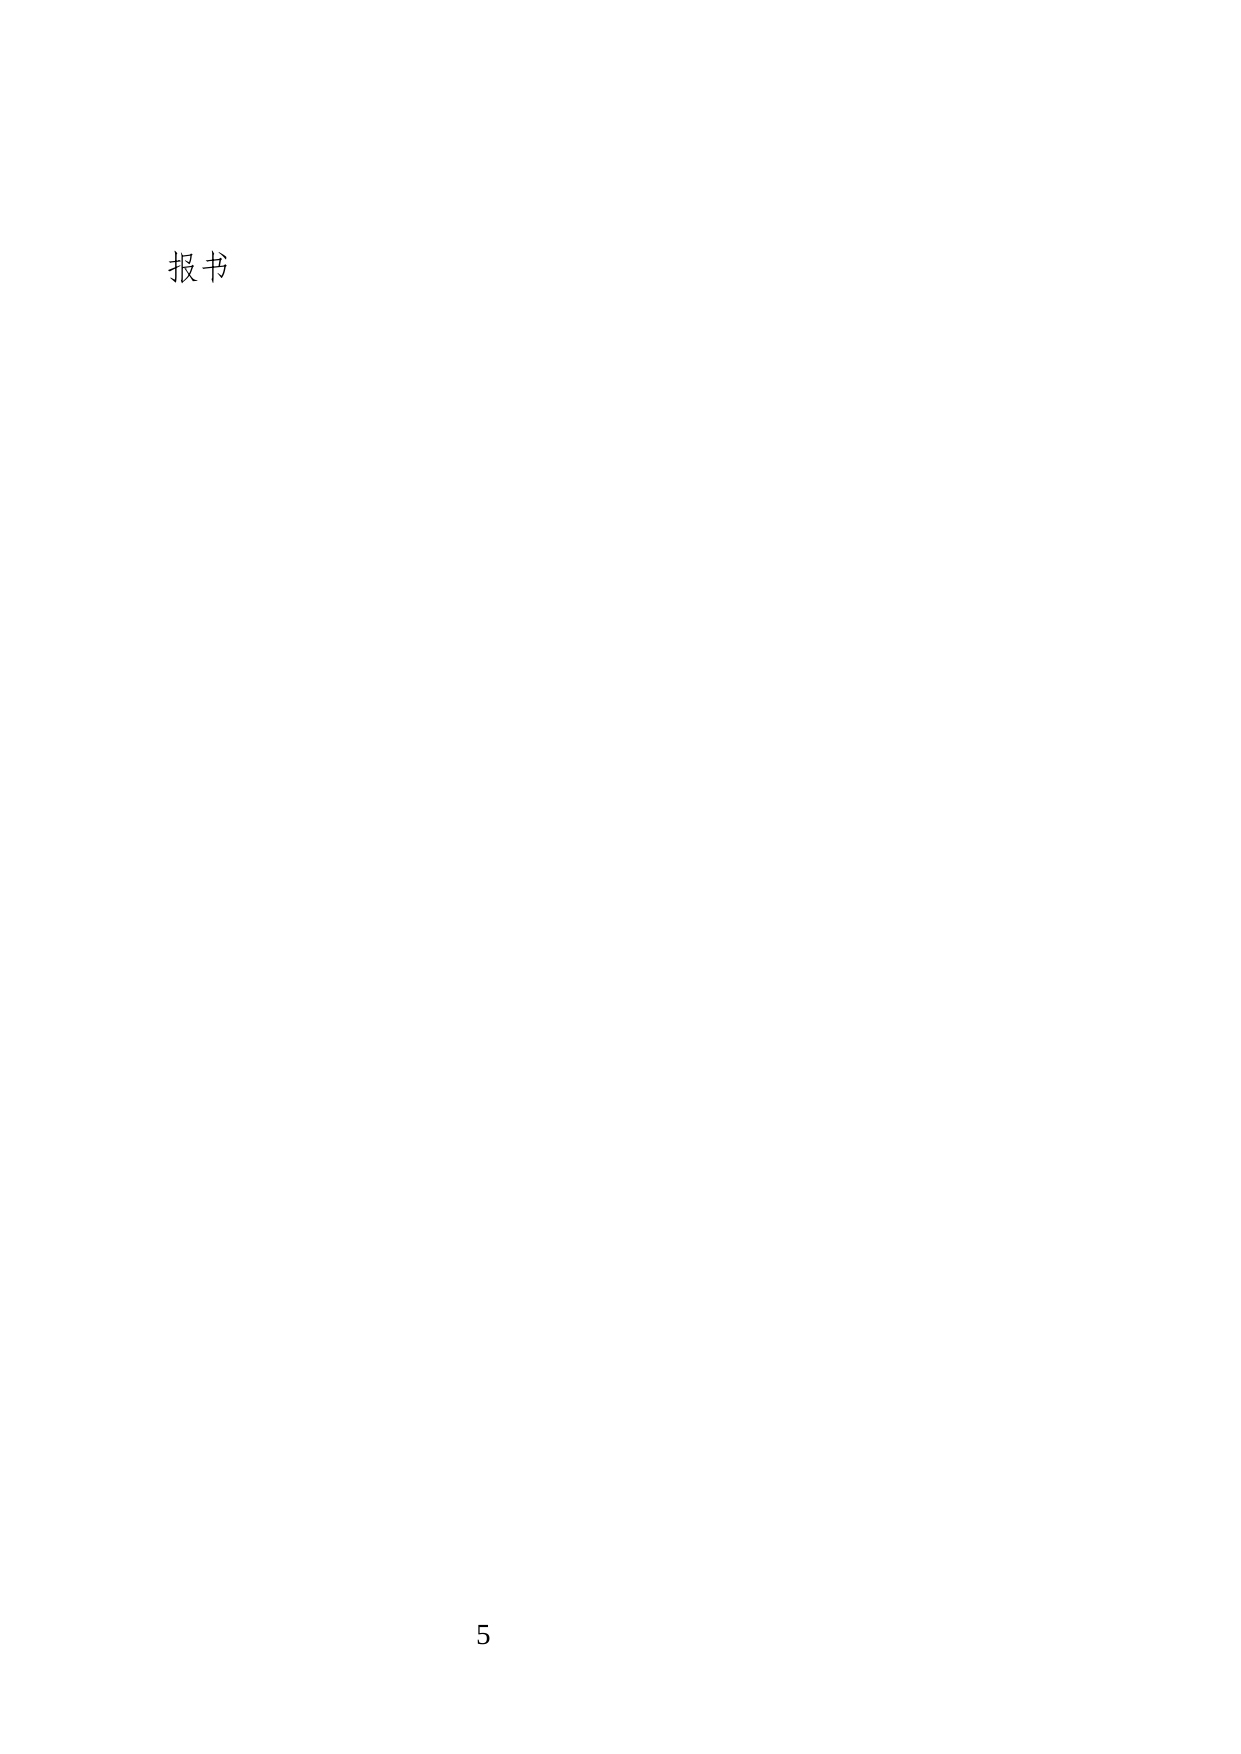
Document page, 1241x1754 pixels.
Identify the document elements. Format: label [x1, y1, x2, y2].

text [165, 233, 1087, 291]
